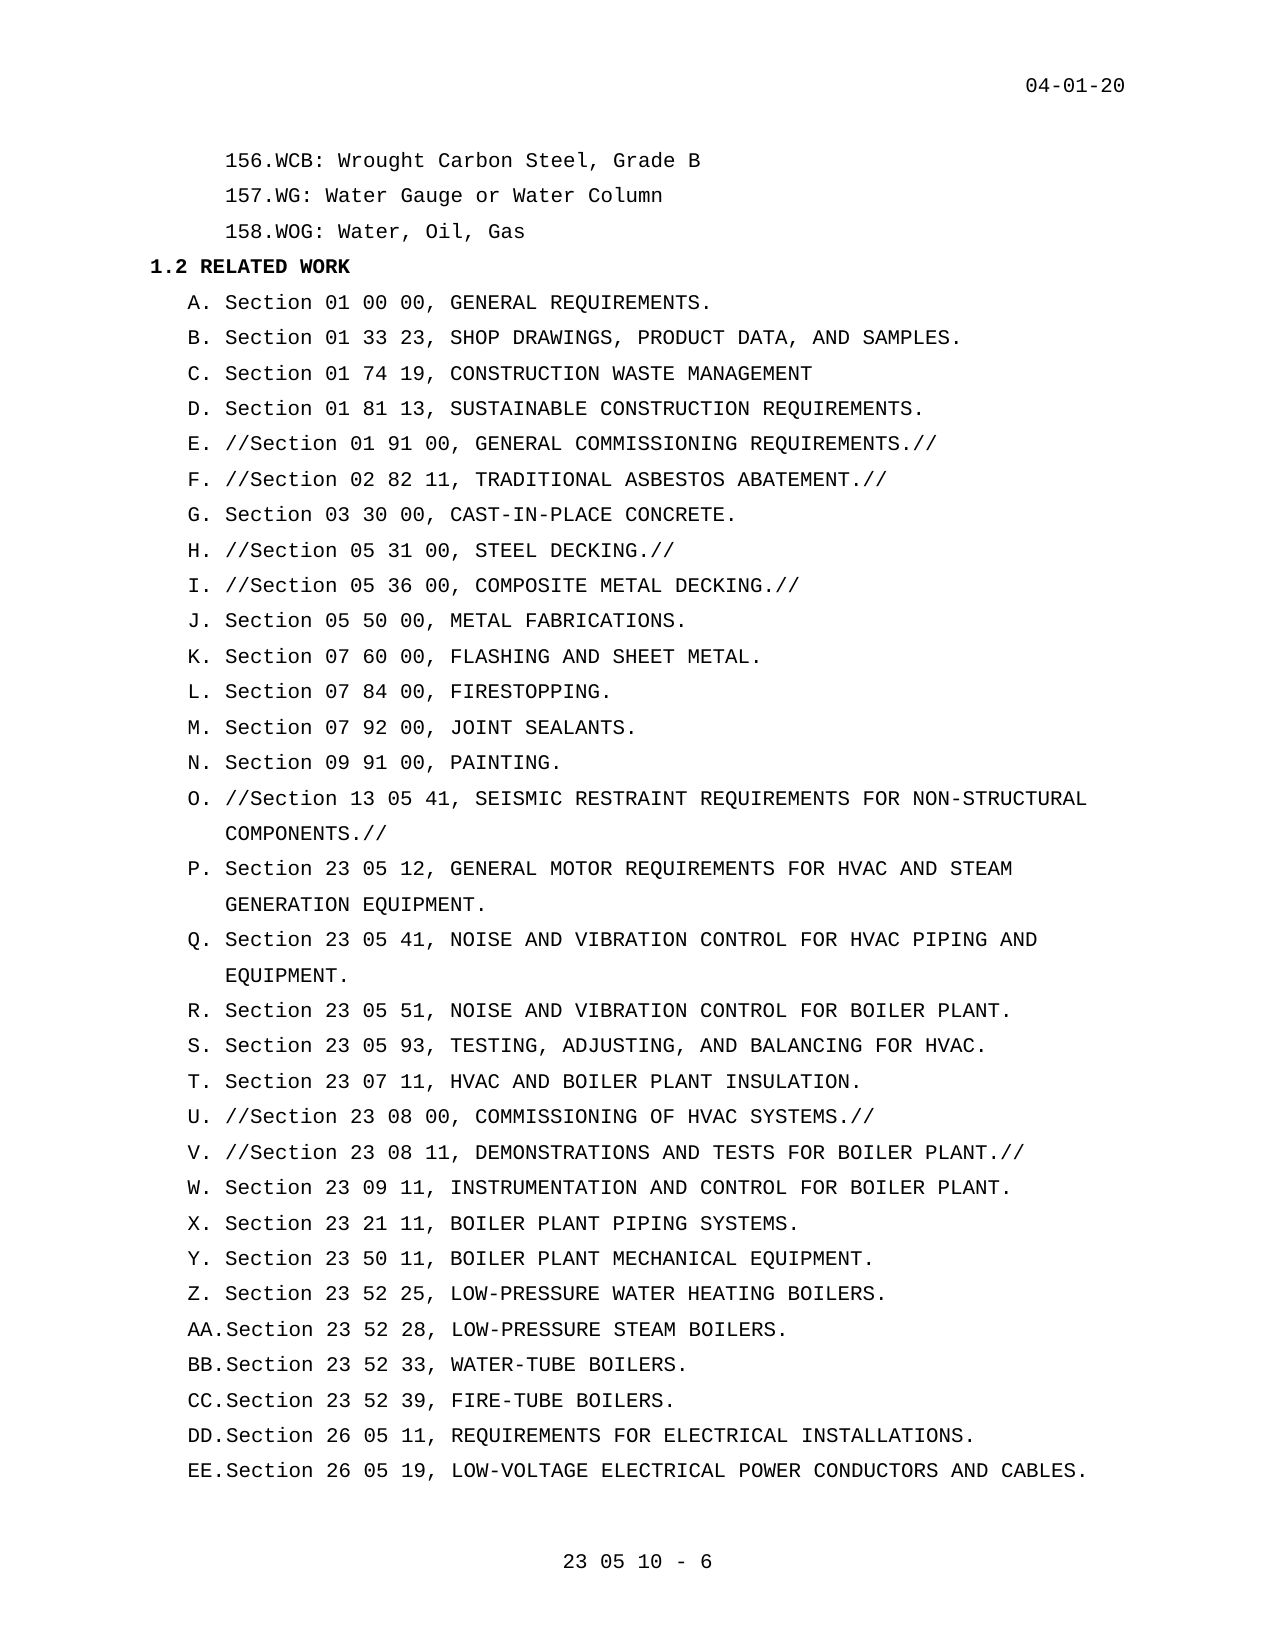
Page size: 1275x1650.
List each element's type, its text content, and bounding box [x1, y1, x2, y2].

text WCB: Wrought Carbon Steel, Grade B [225, 150, 1125, 174]
text //Section 05 36 00, COMPOSITE METAL DECKING.// [187, 575, 1125, 599]
text Section 23 52 28, LOW-PRESSURE STEAM BOILERS. [187, 1319, 1125, 1342]
text //Section 13 05 41, SEISMIC RESTRAINT REQUIREMENTS FOR NON-STRUCTURAL COMPONENTS.// [187, 787, 1125, 847]
text //Section 23 08 11, DEMONSTRATIONS AND TESTS FOR BOILER PLANT.// [187, 1142, 1125, 1165]
text //Section 23 08 00, COMMISSIONING OF HVAC SYSTEMS.// [187, 1106, 1125, 1130]
text Section 07 92 00, JOINT SEALANTS. [187, 717, 1125, 740]
text WOG: Water, Oil, Gas [225, 221, 1125, 244]
text Section 01 81 13, SUSTAINABLE CONSTRUCTION REQUIREMENTS. [187, 398, 1125, 422]
text Section 23 09 11, INSTRUMENTATION AND CONTROL FOR BOILER PLANT. [187, 1177, 1125, 1201]
text WG: Water Gauge or Water Column [225, 185, 1125, 209]
text Section 07 60 00, FLASHING AND SHEET METAL. [187, 646, 1125, 669]
text Section 23 07 11, HVAC AND BOILER PLANT INSULATION. [187, 1071, 1125, 1094]
text Section 05 50 00, METAL FABRICATIONS. [187, 610, 1125, 634]
text Section 23 05 51, NOISE AND VIBRATION CONTROL FOR BOILER PLANT. [187, 1000, 1125, 1024]
text RELATED WORK [150, 256, 1125, 280]
text Section 23 05 41, NOISE AND VIBRATION CONTROL FOR HVAC PIPING AND EQUIPMENT. [187, 929, 1125, 988]
text Section 26 05 11, REQUIREMENTS FOR ELECTRICAL INSTALLATIONS. [187, 1425, 1125, 1449]
text Section 23 50 11, BOILER PLANT MECHANICAL EQUIPMENT. [187, 1248, 1125, 1272]
text //Section 02 82 11, TRADITIONAL ASBESTOS ABATEMENT.// [187, 469, 1125, 492]
text Section 23 05 93, TESTING, ADJUSTING, AND BALANCING FOR HVAC. [187, 1035, 1125, 1059]
text //Section 01 91 00, GENERAL COMMISSIONING REQUIREMENTS.// [187, 433, 1125, 457]
text Section 01 00 00, GENERAL REQUIREMENTS. [187, 292, 1125, 315]
text Section 23 52 33, WATER-TUBE BOILERS. [187, 1354, 1125, 1378]
text //Section 05 31 00, STEEL DECKING.// [187, 539, 1125, 563]
text Section 03 30 00, CAST-IN-PLACE CONCRETE. [187, 504, 1125, 528]
text Section 07 84 00, FIRESTOPPING. [187, 681, 1125, 705]
text Section 09 91 00, PAINTING. [187, 752, 1125, 776]
text Section 26 05 19, LOW-VOLTAGE ELECTRICAL POWER CONDUCTORS AND CABLES. [187, 1460, 1125, 1484]
text Section 23 05 12, GENERAL MOTOR REQUIREMENTS FOR HVAC AND STEAM GENERATION EQUIPMENT. [187, 858, 1125, 917]
text Section 23 52 39, FIRE-TUBE BOILERS. [187, 1389, 1125, 1413]
text Section 23 21 11, BOILER PLANT PIPING SYSTEMS. [187, 1212, 1125, 1236]
text Section 01 74 19, CONSTRUCTION WASTE MANAGEMENT [187, 362, 1125, 386]
text Section 23 52 25, LOW-PRESSURE WATER HEATING BOILERS. [187, 1283, 1125, 1307]
text Section 01 33 23, SHOP DRAWINGS, PRODUCT DATA, AND SAMPLES. [187, 327, 1125, 351]
